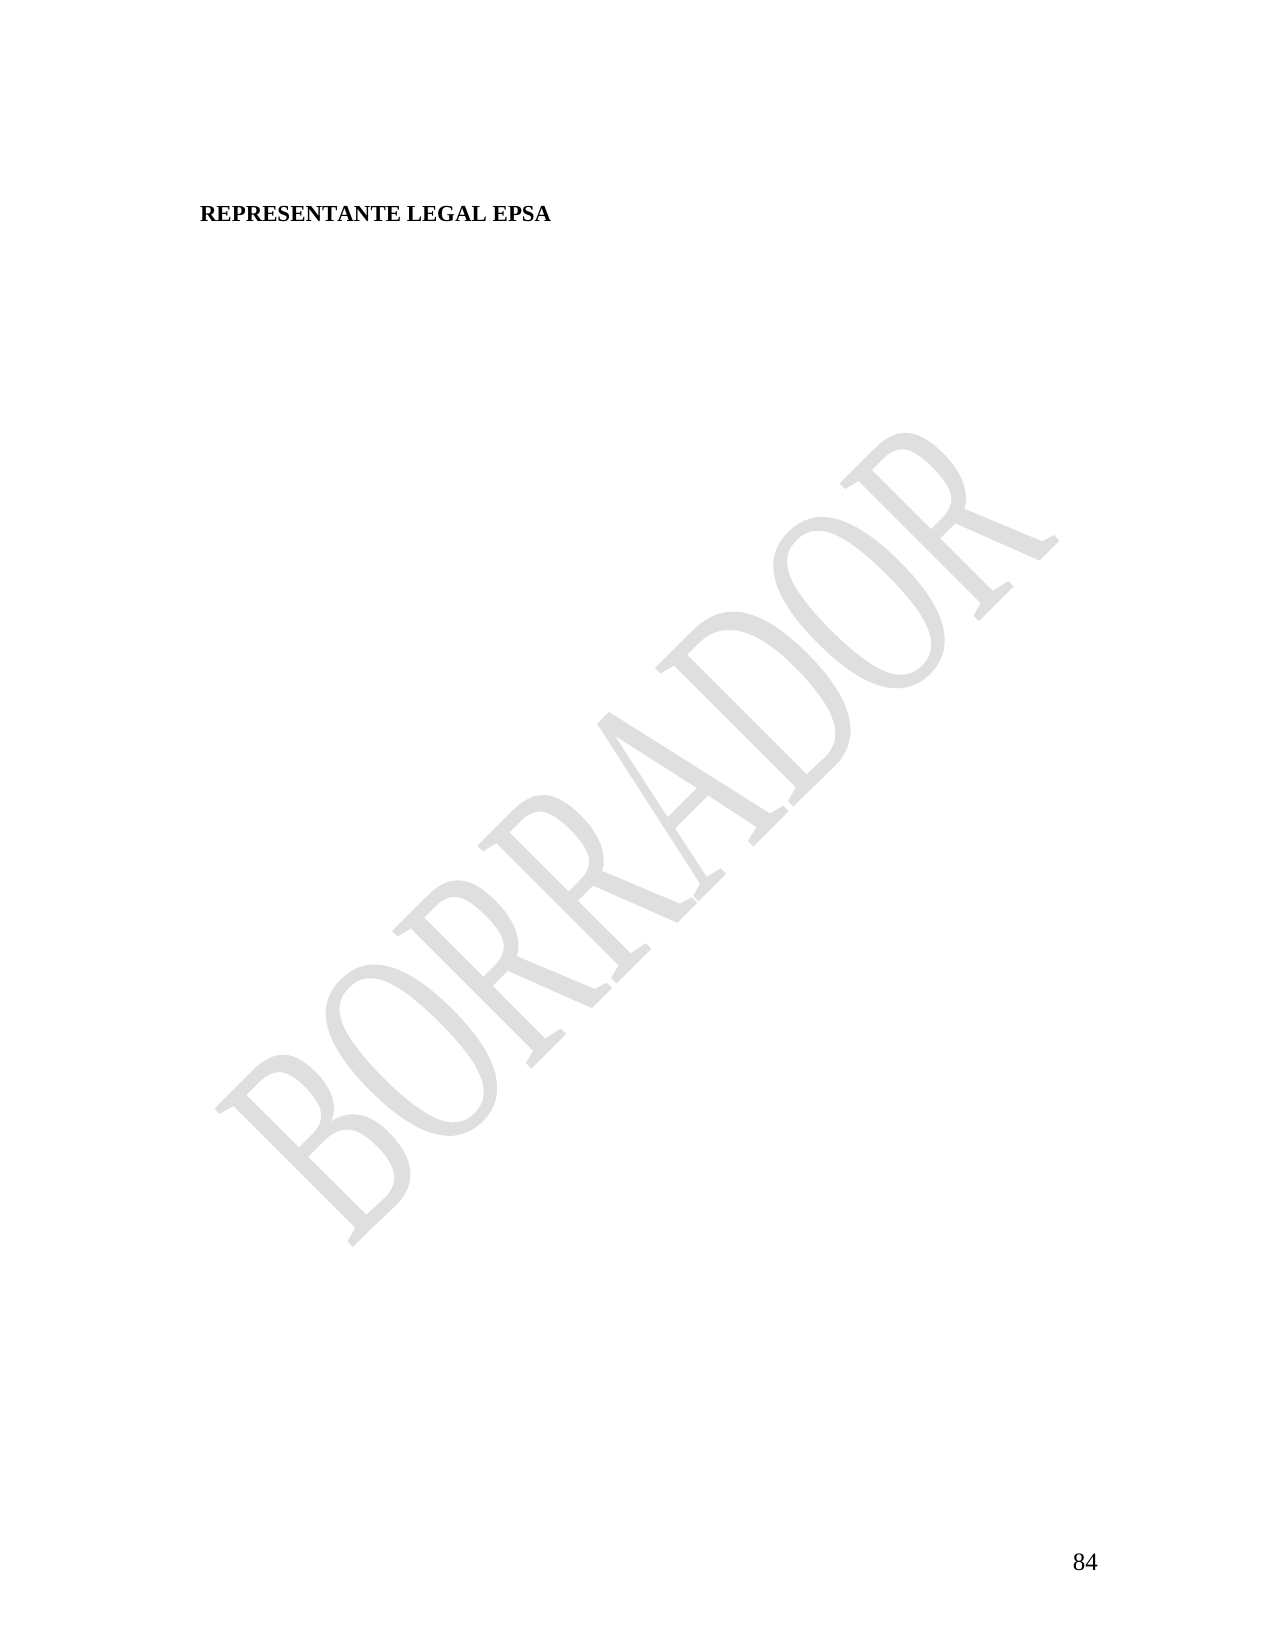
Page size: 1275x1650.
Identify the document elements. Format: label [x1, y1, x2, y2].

table_header [177, 148, 1098, 227]
